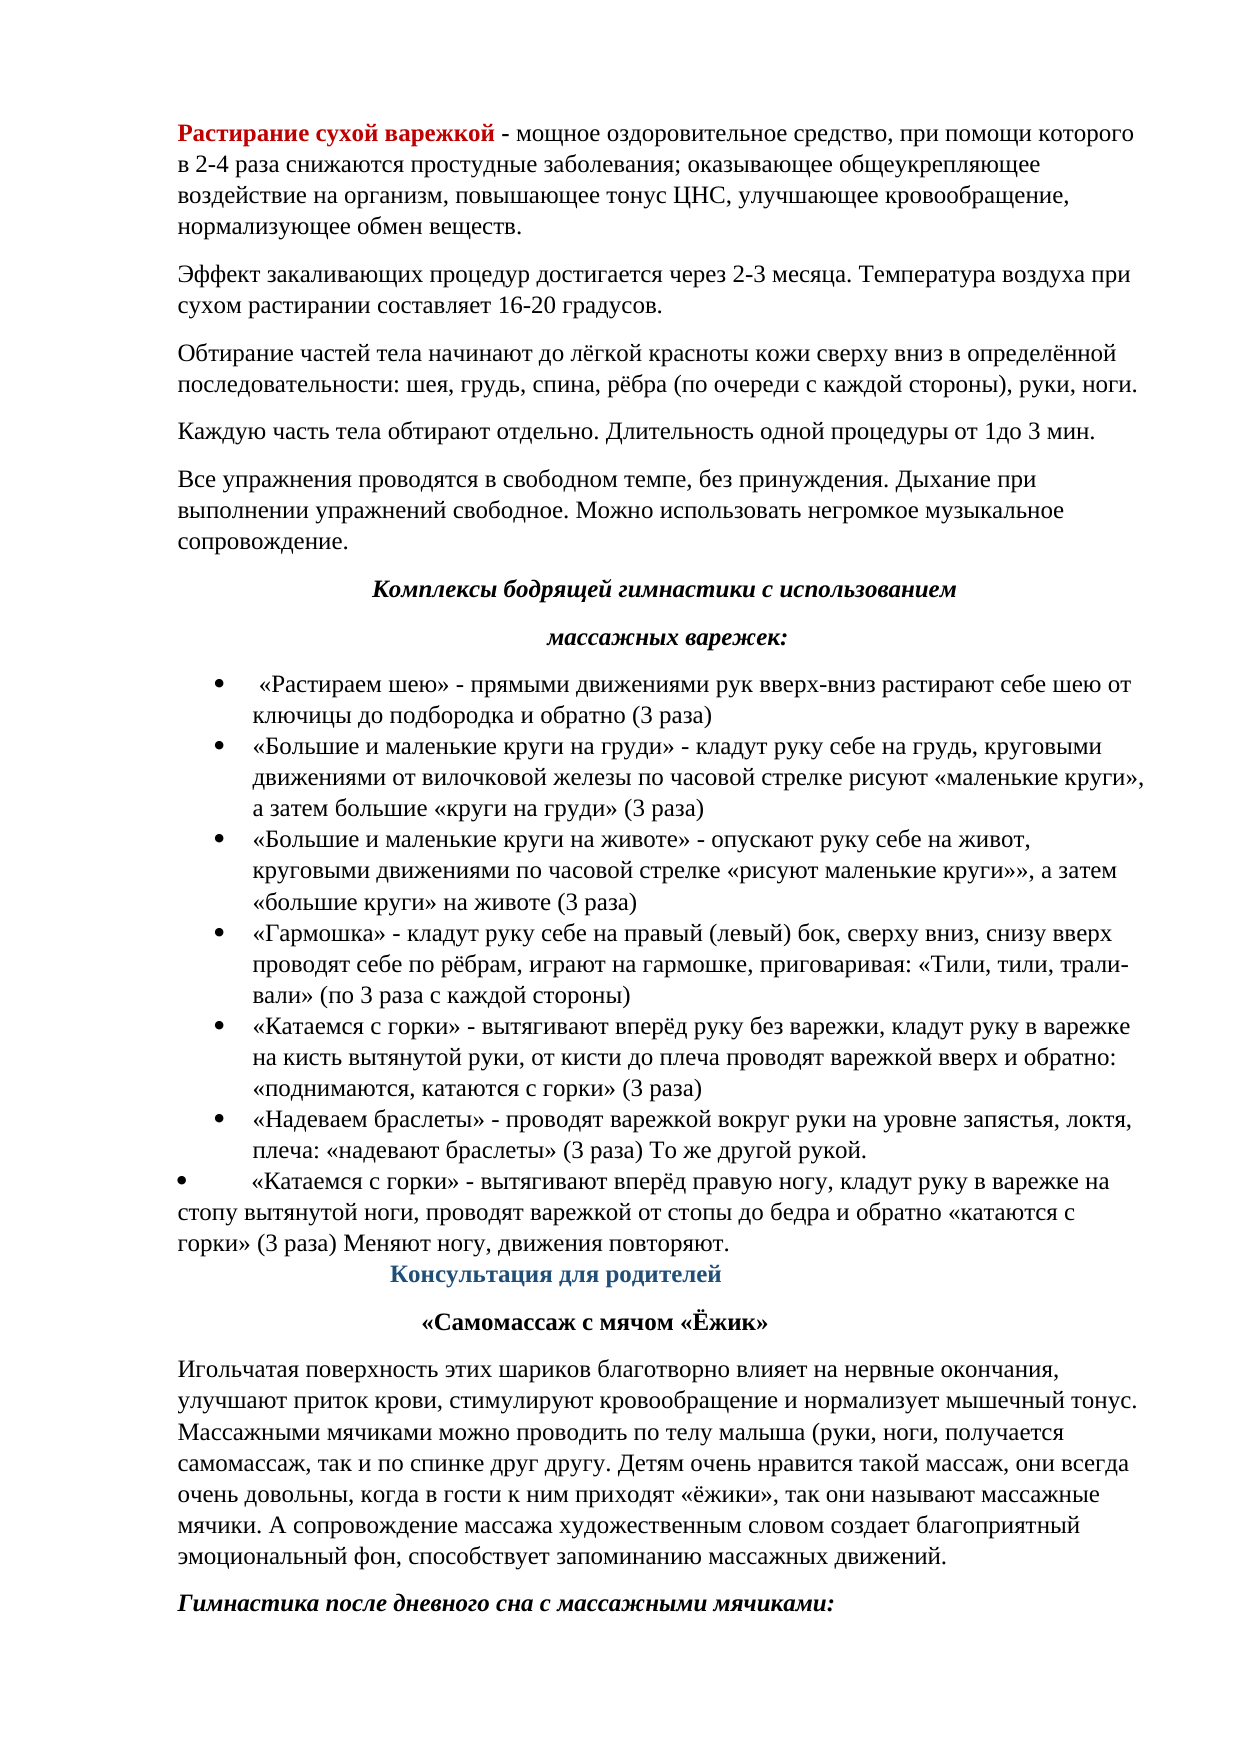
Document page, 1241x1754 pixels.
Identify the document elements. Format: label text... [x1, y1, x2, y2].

text массажных варежек: [177, 622, 1152, 650]
list «Большие и маленькие круги на груди» - кладут руку себе на грудь, круговыми движениями от вилочковой железы по часовой стрелке рисуют «маленькие круги», а затем большие «круги на груди» (3 раза) [215, 731, 1152, 822]
text Эффект закаливающих процедур достигается через 2-3 месяца. Температура воздуха при сухом растирании составляет 16-20 градусов. [177, 259, 1152, 319]
list «Надеваем браслеты» - проводят варежкой вокруг руки на уровне запястья, локтя, плеча: «надевают браслеты» (3 раза) То же другой рукой. [215, 1104, 1152, 1164]
text «Самомассаж с мячом «Ёжик» [177, 1307, 1152, 1336]
text Все упражнения проводятся в свободном темпе, без принуждения. Дыхание при выполнении упражнений свободное. Можно использовать негромкое музыкальное сопровождение. [177, 464, 1152, 555]
list «Большие и маленькие круги на животе» - опускают руку себе на живот, круговыми движениями по часовой стрелке «рисуют маленькие круги»», а затем «большие круги» на животе (3 раза) [215, 824, 1152, 915]
text Гимнастика после дневного сна с массажными мячиками: [177, 1588, 1152, 1617]
list «Гармошка» - кладут руку себе на правый (левый) бок, сверху вниз, снизу вверх проводят себе по рёбрам, играют на гармошке, приговаривая: «Тили, тили, трали-вали» (по 3 раза с каждой стороны) [215, 918, 1152, 1008]
text Каждую часть тела обтирают отдельно. Длительность одной процедуры от 1до 3 мин. [177, 416, 1152, 445]
list «Растираем шею» - прямыми движениями рук вверх-вниз растирают себе шею от ключицы до подбородка и обратно (3 раза) [215, 669, 1152, 729]
list «Катаемся с горки» - вытягивают вперёд правую ногу, кладут руку в варежке на стопу вытянутой ноги, проводят варежкой от стопы до бедра и обратно «катаются с горки» (3 раза) Меняют ногу, движения повторяют. [177, 1166, 1152, 1257]
text Обтирание частей тела начинают до лёгкой красноты кожи сверху вниз в определённой последовательности: шея, грудь, спина, рёбра (по очереди с каждой стороны), руки, ноги. [177, 338, 1152, 397]
text Комплексы бодрящей гимнастики с использованием [177, 574, 1152, 603]
text Игольчатая поверхность этих шариков благотворно влияет на нервные окончания, улучшают приток крови, стимулируют кровообращение и нормализует мышечный тонус. Массажными мячиками можно проводить по телу малыша (руки, ноги, получается самомассаж, так и по спинке друг другу. Детям очень нравится такой массаж, они всегда очень довольны, когда в гости к ним приходят «ёжики», так они называют массажные мячики. А сопровождение массажа художественным словом создает благоприятный эмоциональный фон, способствует запоминанию массажных движений. [177, 1354, 1152, 1569]
text Растирание сухой варежкой - мощное оздоровительное средство, при помощи которого в 2-4 раза снижаются простудные заболевания; оказывающее общеукрепляющее воздействие на организм, повышающее тонус ЦНС, улучшающее кровообращение, нормализующее обмен веществ. [177, 118, 1152, 240]
list Консультация для родителей [177, 1259, 1152, 1288]
list «Катаемся с горки» - вытягивают вперёд руку без варежки, кладут руку в варежке на кисть вытянутой руки, от кисти до плеча проводят варежкой вверх и обратно: «поднимаются, катаются с горки» (3 раза) [215, 1011, 1152, 1102]
